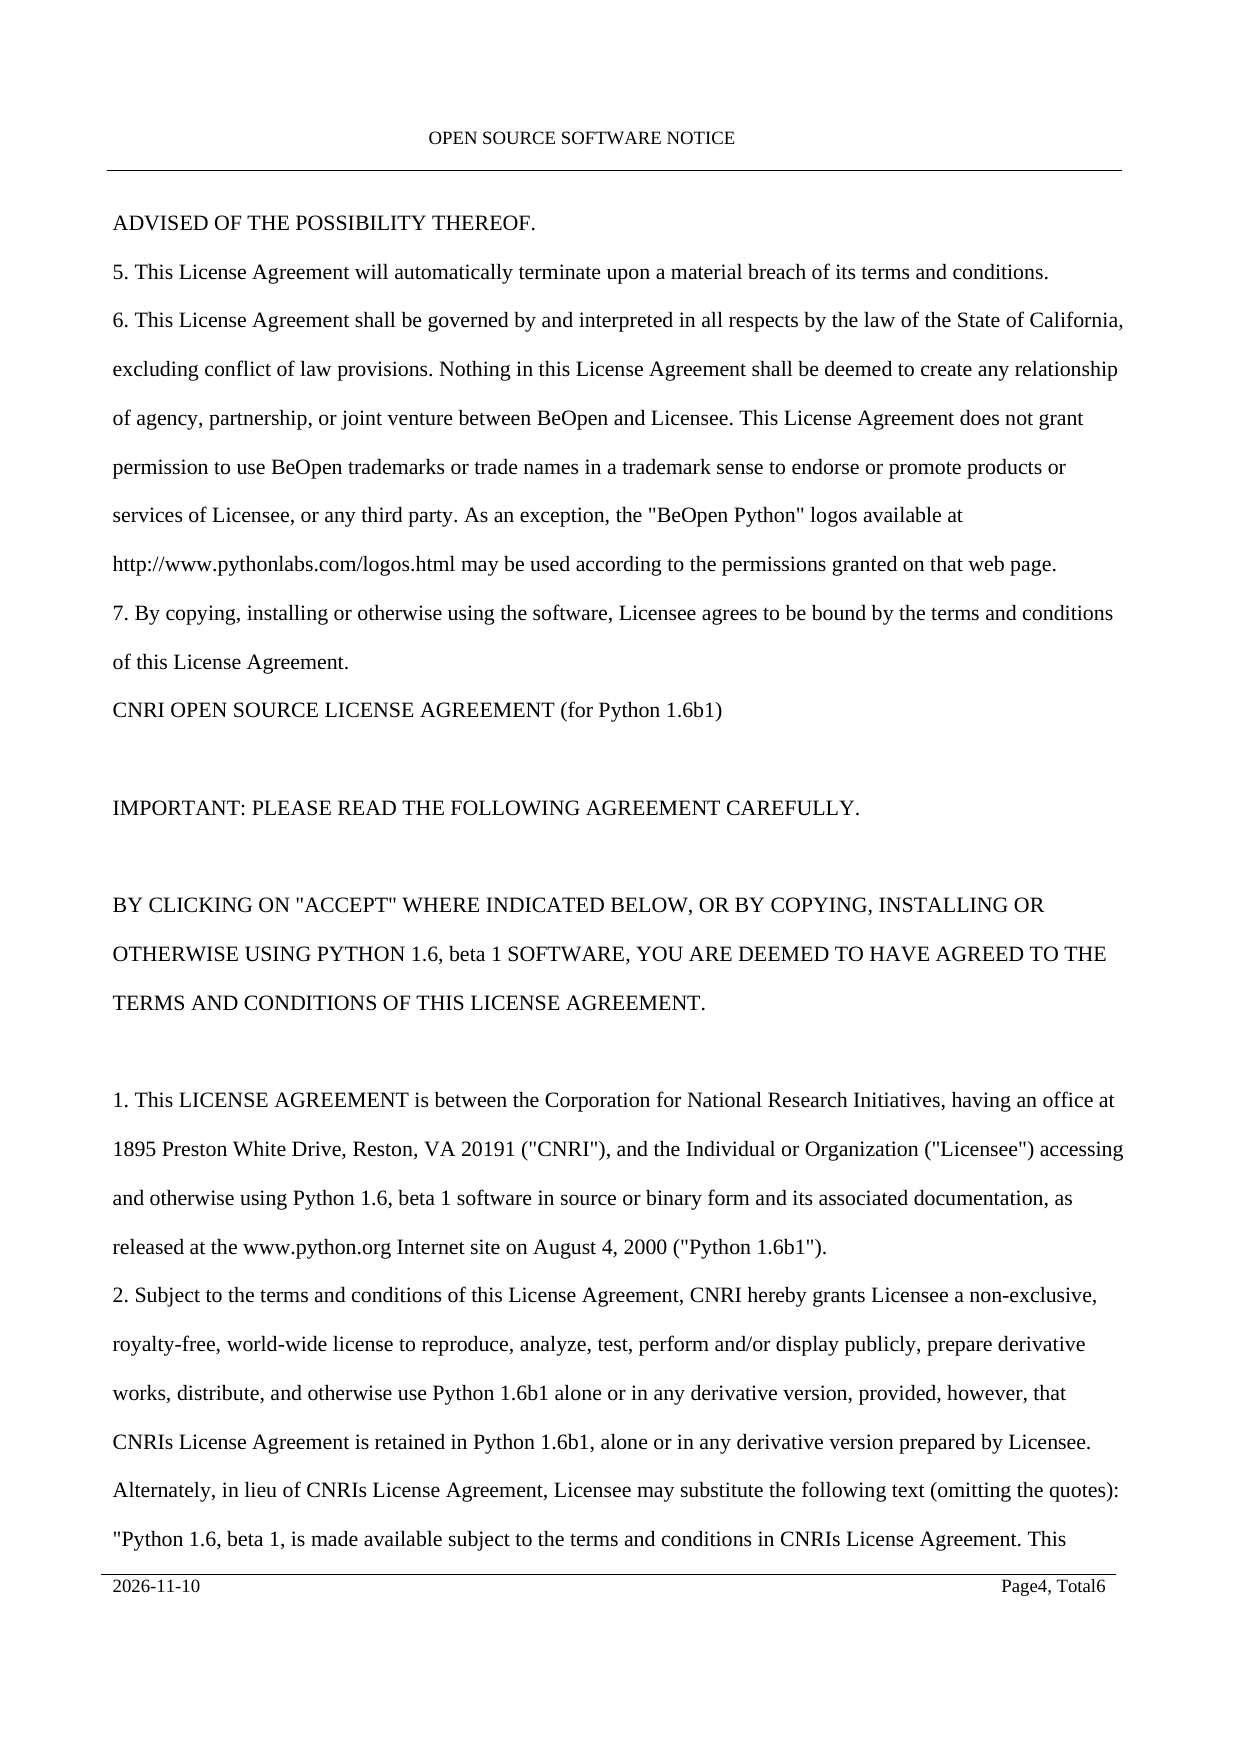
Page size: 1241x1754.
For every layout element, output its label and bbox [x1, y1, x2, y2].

text [112, 206, 1128, 1555]
